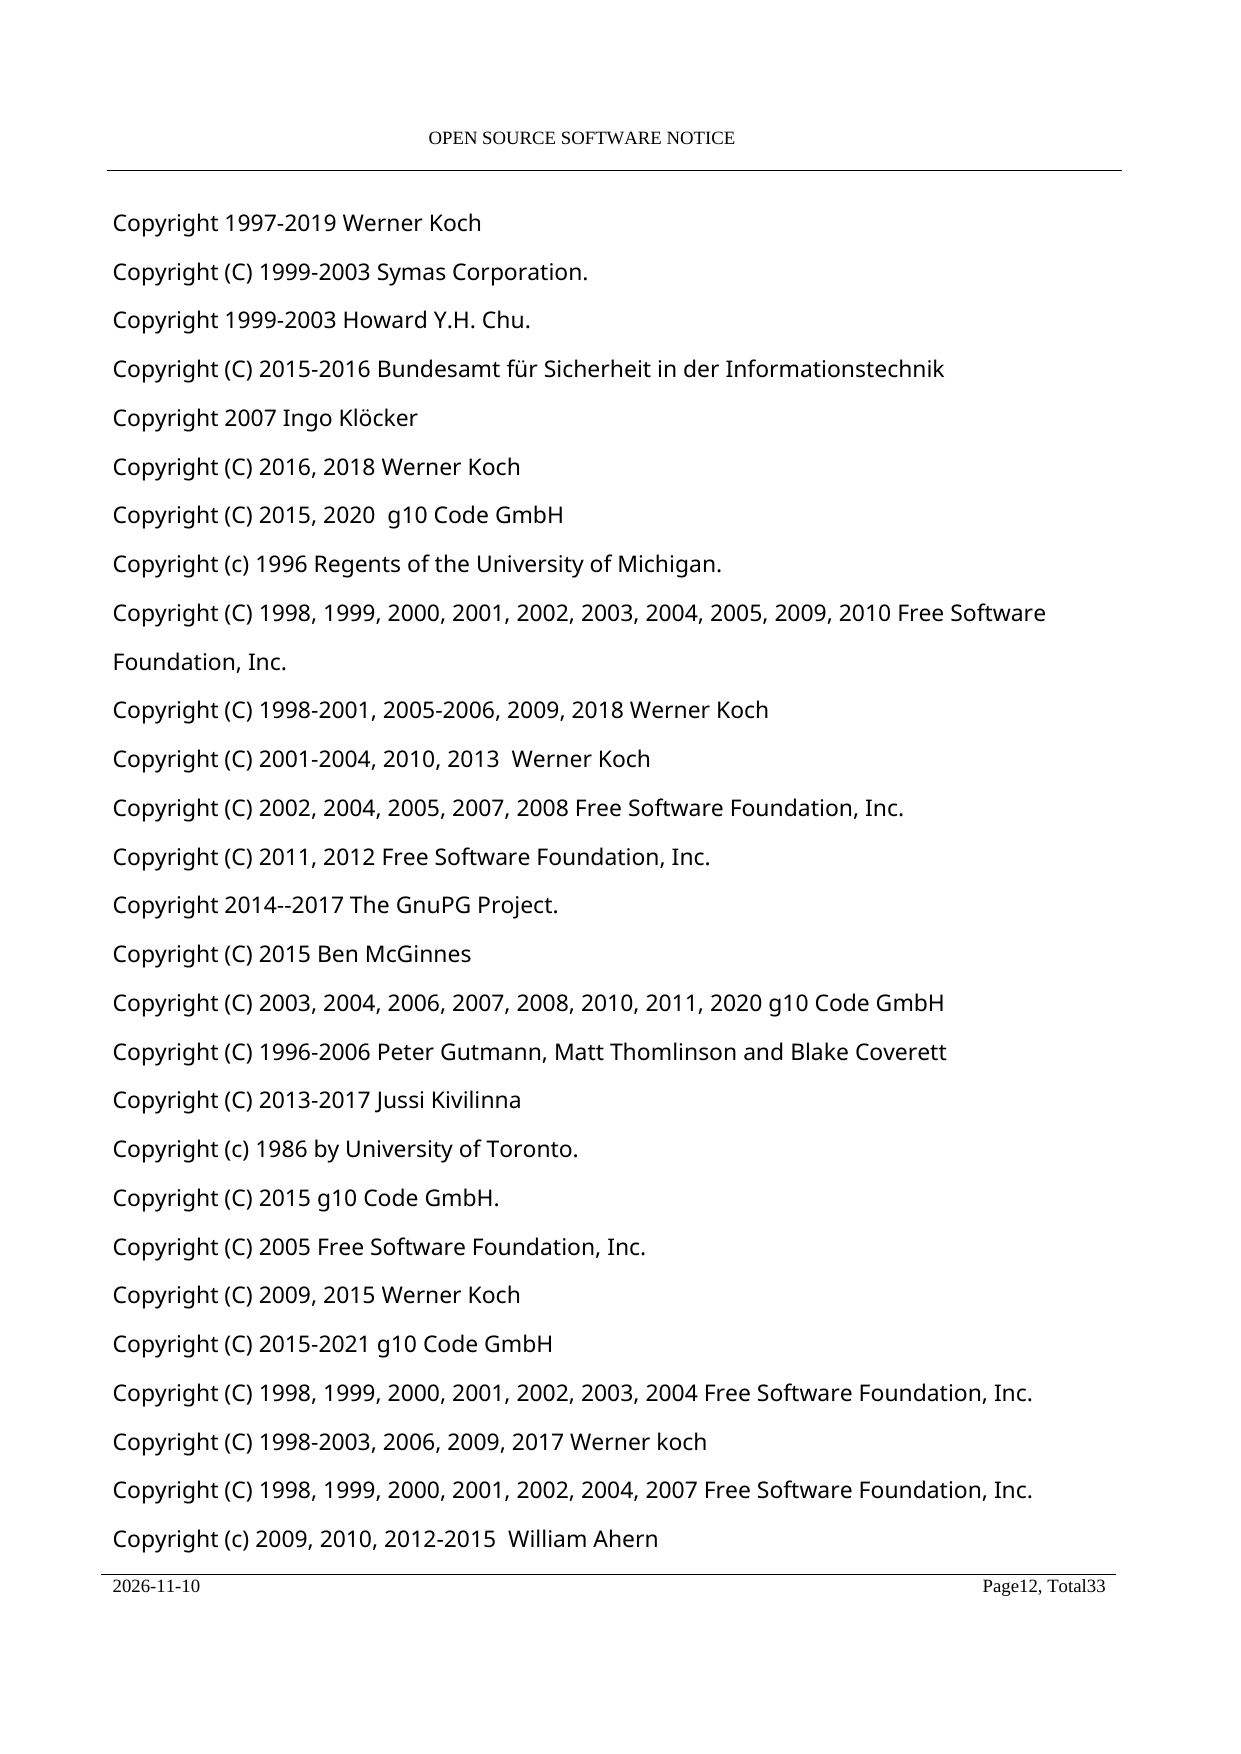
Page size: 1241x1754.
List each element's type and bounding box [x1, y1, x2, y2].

text [112, 206, 1128, 1555]
